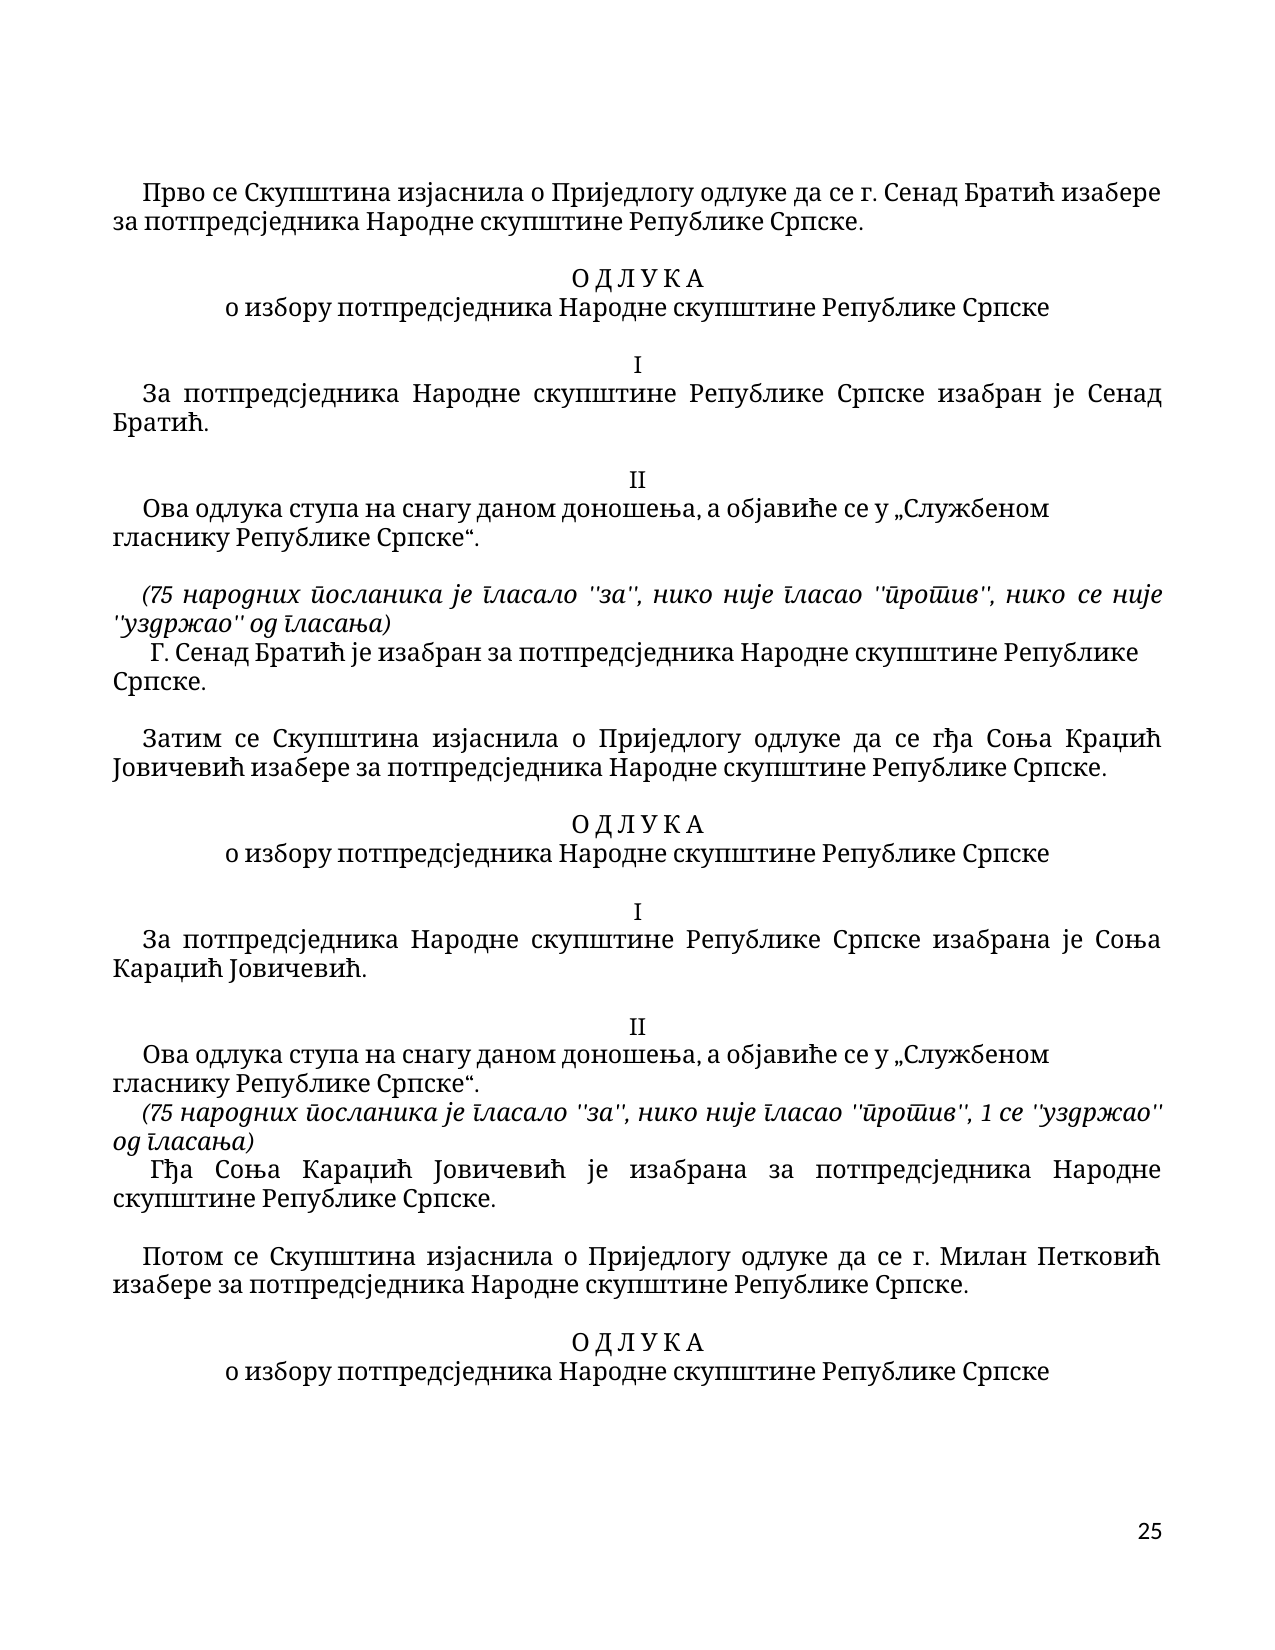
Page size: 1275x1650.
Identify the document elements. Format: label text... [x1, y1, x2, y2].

text (75 народних посланика је гласало ''за'', нико није гласао ''против'', 1 се ''уздржао'' од гласања) [112, 1099, 1162, 1156]
subtitle II [112, 1012, 1162, 1041]
text Ова одлука ступа на снагу даном доношења, а објавиће се у „Службеном гласнику Републике Српске“. [112, 495, 1162, 552]
subtitle о избору потпредсједника Народне скупштине Републике Српске [112, 1357, 1162, 1386]
text За потпредсједника Народне скупштине Републике Српске изабрана је Соња Караџић Јовичевић. [112, 926, 1162, 984]
subtitle о избору потпредсједника Народне скупштине Републике Српске [112, 840, 1162, 869]
text Ова одлука ступа на снагу даном доношења, а објавиће се у „Службеном гласнику Републике Српске“. [112, 1041, 1162, 1099]
subtitle I [112, 351, 1162, 380]
text Г. Сенад Братић је изабран за потпредсједника Народне скупштине Републике [112, 639, 1162, 667]
text Прво се Скупштина изјаснила о Приједлогу одлуке да се г. Сенад Братић изабере за потпредсједника Народне скупштине Републике Српске. [112, 179, 1162, 236]
text За потпредсједника Народне скупштине Републике Српске изабран је Сенад Братић. [112, 380, 1162, 437]
text Затим се Скупштина изјаснила о Приједлогу одлуке да се гђа Соња Краџић Јовичевић изабере за потпредсједника Народне скупштине Републике Српске. [112, 725, 1162, 782]
subtitle О Д Л У К А [112, 265, 1162, 294]
text Гђа Соња Караџић Јовичевић је изабрана за потпредсједника Народне скупштине Републике Српске. [112, 1156, 1162, 1214]
subtitle О Д Л У К А [112, 1329, 1162, 1357]
subtitle О Д Л У К А [112, 811, 1162, 840]
text Потом се Скупштина изјаснила о Приједлогу одлуке да се г. Милан Петковић изабере за потпредсједника Народне скупштине Републике Српске. [112, 1242, 1162, 1300]
subtitle о избору потпредсједника Народне скупштине Републике Српске [112, 294, 1162, 322]
subtitle I [112, 897, 1162, 926]
text (75 народних посланика је гласало ''за'', нико није гласао ''против'', нико се није ''уздржао'' од гласања) [112, 581, 1162, 639]
subtitle II [112, 466, 1162, 495]
text Српске. [112, 667, 1162, 696]
